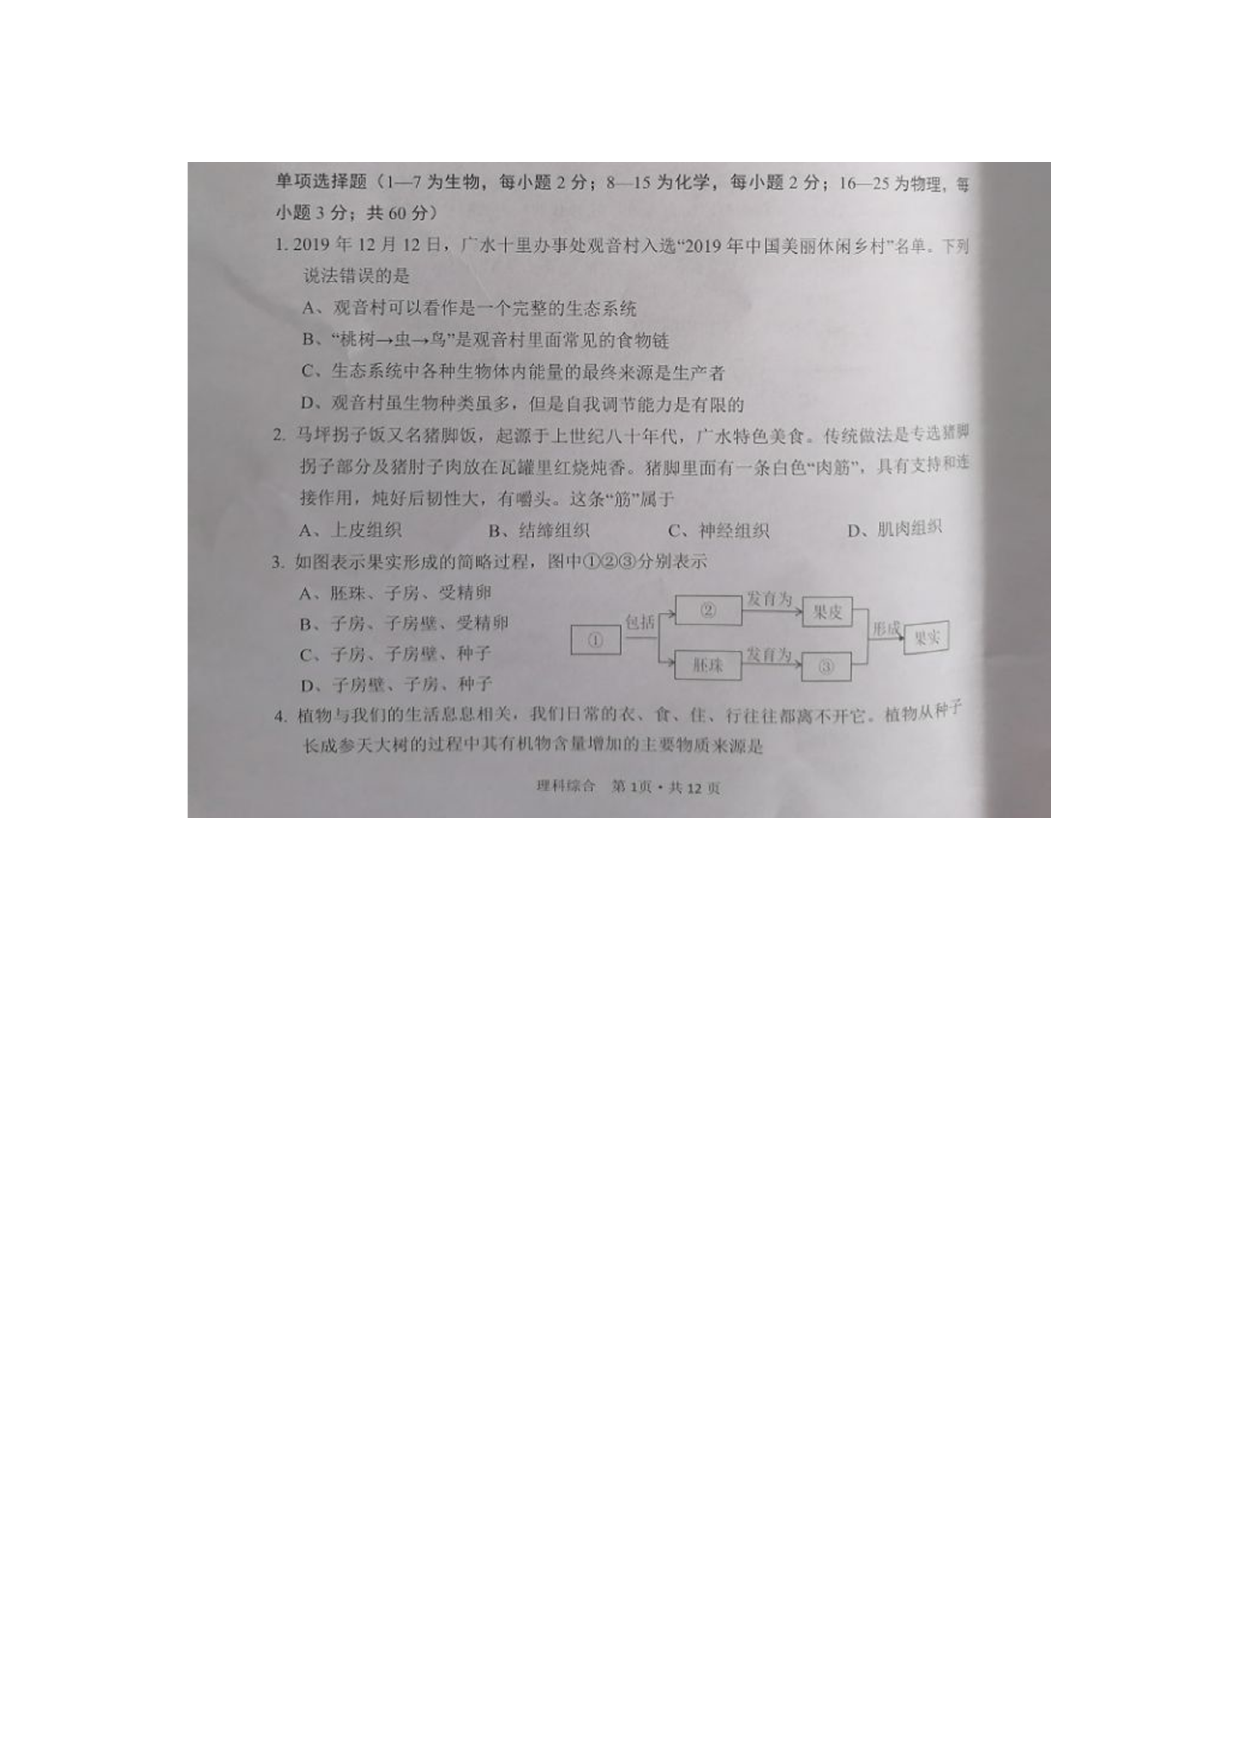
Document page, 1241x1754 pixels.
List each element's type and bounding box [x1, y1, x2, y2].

picture [187, 162, 1051, 818]
